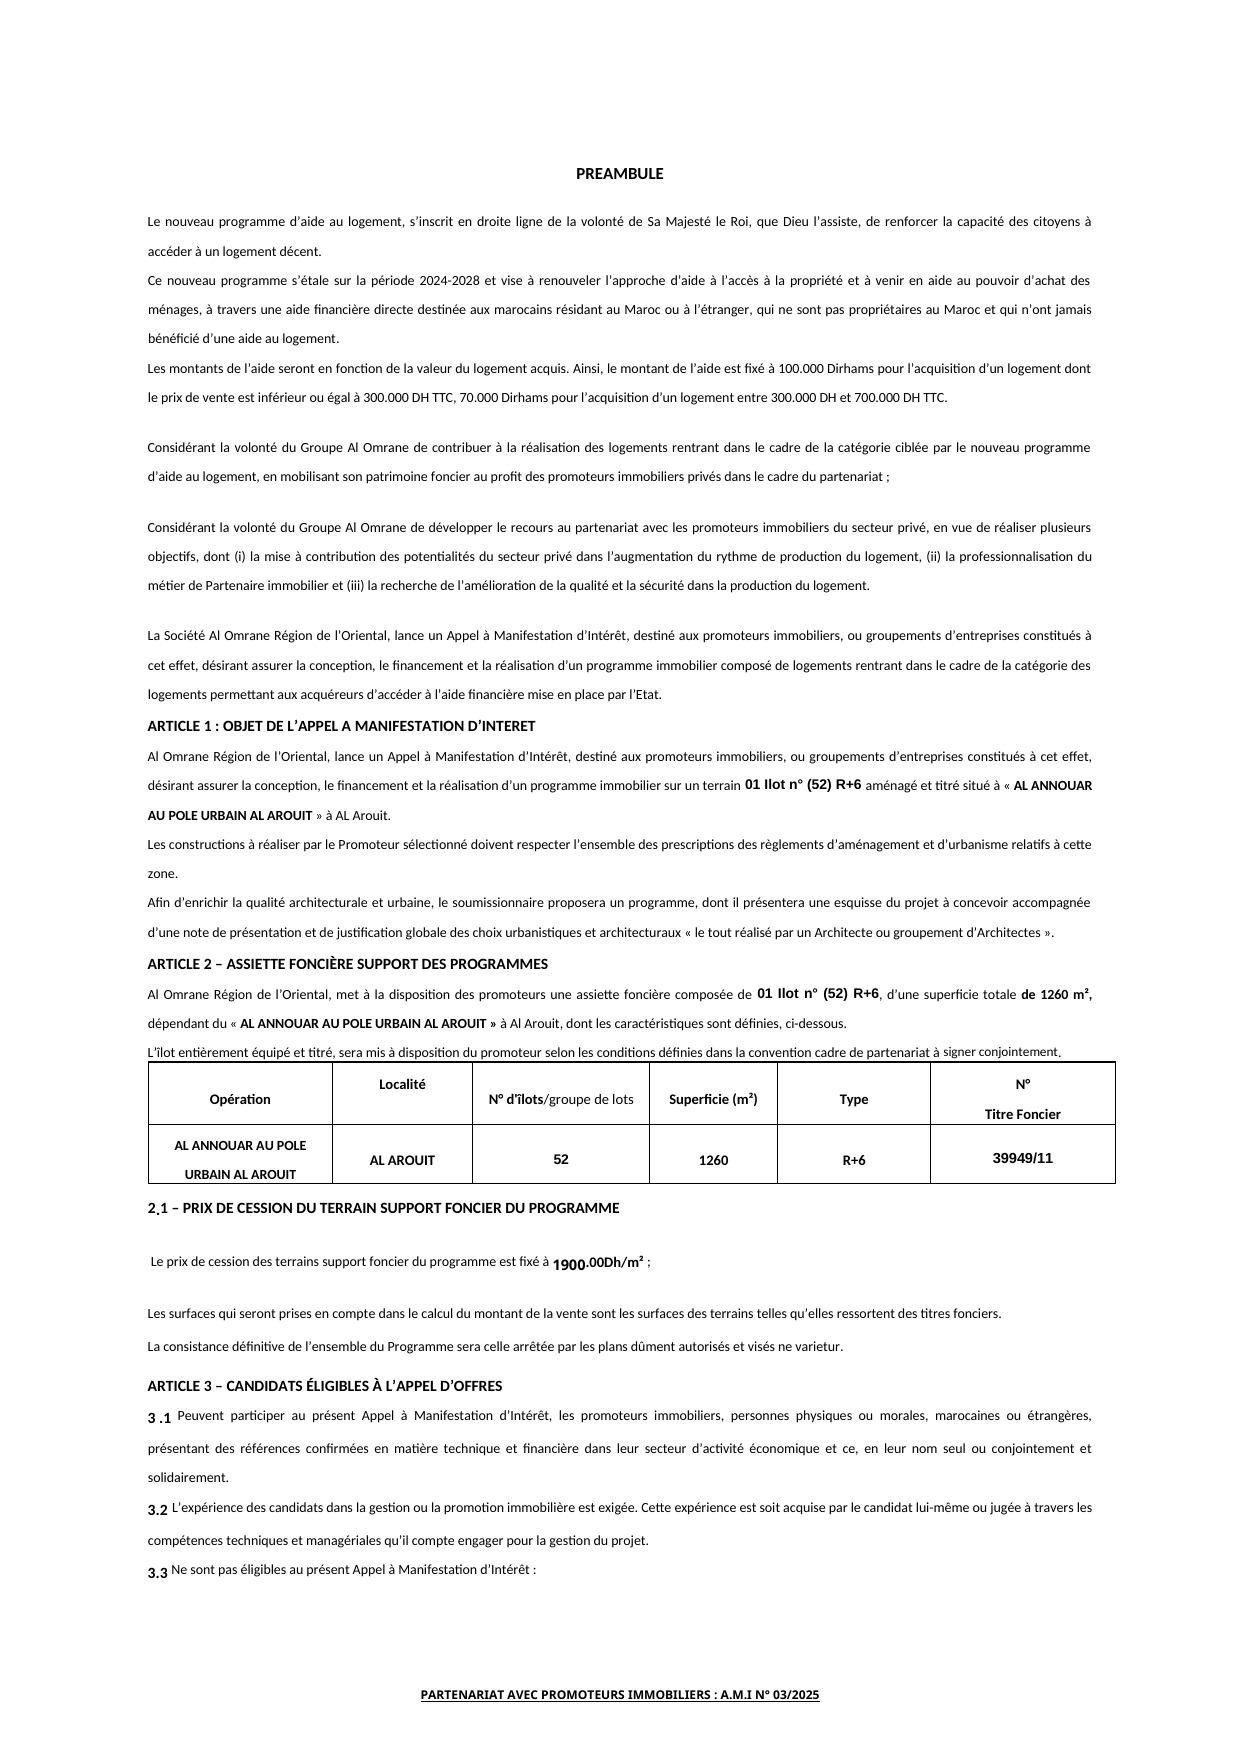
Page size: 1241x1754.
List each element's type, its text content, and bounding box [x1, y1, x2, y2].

text 3 .1 Peuvent participer au présent Appel à Manifestation d’Intérêt, les promoteurs immobiliers, personnes physiques ou morales, marocaines ou étrangères, présentant des références confirmées en matière technique et financière dans leur secteur d’activité économique et ce, en leur nom seul ou conjointement et solidairement. [147, 1395, 1093, 1486]
table_header Type [778, 1063, 930, 1123]
text ARTICLE 1 : OBJET DE L’APPEL A MANIFESTATION D’INTERET [147, 703, 1093, 736]
text Al Omrane Région de l’Oriental, met à la disposition des promoteurs une assiette foncière composée de 01 Ilot n° (52) R+6, d’une superficie totale de 1260 m², dépendant du « AL ANNOUAR AU POLE URBAIN AL AROUIT » à Al Arouit, dont les caractéristiques sont définies, ci-dessous. [147, 973, 1093, 1032]
text Considérant la volonté du Groupe Al Omrane de développer le recours au partenariat avec les promoteurs immobiliers du secteur privé, en vue de réaliser plusieurs objectifs, dont (i) la mise à contribution des potentialités du secteur privé dans l’augmentation du rythme de production du logement, (ii) la professionnalisation du métier de Partenaire immobilier et (iii) la recherche de l’amélioration de la qualité et la sécurité dans la production du logement. [147, 506, 1093, 594]
table_header N° d'îlots/groupe de lots [473, 1063, 649, 1123]
text Les surfaces qui seront prises en compte dans le calcul du montant de la vente sont les surfaces des terrains telles qu’elles ressortent des titres fonciers. [147, 1292, 1093, 1321]
text 3.2 L’expérience des candidats dans la gestion ou la promotion immobilière est exigée. Cette expérience est soit acquise par le candidat lui-même ou jugée à travers les compétences techniques et managériales qu’il compte engager pour la gestion du projet. [147, 1486, 1093, 1549]
table_header Superficie (m²) [650, 1063, 777, 1123]
table_header Localité [333, 1063, 472, 1123]
text ARTICLE 3 – CANDIDATS ÉLIGIBLES À L’APPEL D’OFFRES [147, 1362, 1093, 1395]
table_cell 1260 [650, 1125, 777, 1183]
text Al Omrane Région de l’Oriental, lance un Appel à Manifestation d’Intérêt, destiné aux promoteurs immobiliers, ou groupements d’entreprises constitués à cet effet, désirant assurer la conception, le financement et la réalisation d’un programme immobilier sur un terrain 01 Ilot n° (52) R+6 aménagé et titré situé à « AL ANNOUAR AU POLE URBAIN AL AROUIT » à AL Arouit. [147, 736, 1093, 823]
table_cell R+6 [778, 1125, 930, 1183]
text Le nouveau programme d’aide au logement, s’inscrit en droite ligne de la volonté de Sa Majesté le Roi, que Dieu l’assiste, de renforcer la capacité des citoyens à accéder à un logement décent. [147, 201, 1093, 259]
text Ce nouveau programme s’étale sur la période 2024-2028 et vise à renouveler l’approche d’aide à l’accès à la propriété et à venir en aide au pouvoir d’achat des ménages, à travers une aide financière directe destinée aux marocains résidant au Maroc ou à l’étranger, qui ne sont pas propriétaires au Maroc et qui n’ont jamais bénéficié d’une aide au logement. [148, 259, 1093, 347]
text Les constructions à réaliser par le Promoteur sélectionné doivent respecter l’ensemble des prescriptions des règlements d’aménagement et d’urbanisme relatifs à cette zone. [147, 823, 1093, 882]
table_cell AL ANNOUAR AU POLE URBAIN AL AROUIT [149, 1125, 332, 1183]
table_header N° Titre Foncier [931, 1063, 1115, 1123]
text Afin d’enrichir la qualité architecturale et urbaine, le soumissionnaire proposera un programme, dont il présentera une esquisse du projet à concevoir accompagnée d’une note de présentation et de justification globale des choix urbanistiques et architecturaux « le tout réalisé par un Architecte ou groupement d’Architectes ». [147, 882, 1093, 941]
text Le prix de cession des terrains support foncier du programme est fixé à 1900.00Dh/m² ; [147, 1241, 1093, 1274]
table_cell 52 [473, 1125, 649, 1183]
text Considérant la volonté du Groupe Al Omrane de contribuer à la réalisation des logements rentrant dans le cadre de la catégorie ciblée par le nouveau programme d’aide au logement, en mobilisant son patrimoine foncier au profit des promoteurs immobiliers privés dans le cadre du partenariat ; [147, 427, 1093, 485]
table_cell AL AROUIT [333, 1125, 472, 1183]
text 3.3 Ne sont pas éligibles au présent Appel à Manifestation d’Intérêt : [147, 1549, 1093, 1582]
text La Société Al Omrane Région de l’Oriental, lance un Appel à Manifestation d’Intérêt, destiné aux promoteurs immobiliers, ou groupements d’entreprises constitués à cet effet, désirant assurer la conception, le financement et la réalisation d’un programme immobilier composé de logements rentrant dans le cadre de la catégorie des logements permettant aux acquéreurs d’accéder à l’aide financière mise en place par l’Etat. [147, 615, 1093, 703]
table_cell 39949/11 [931, 1125, 1115, 1183]
text PREAMBULE [147, 148, 1093, 183]
text Les montants de l’aide seront en fonction de la valeur du logement acquis. Ainsi, le montant de l’aide est fixé à 100.000 Dirhams pour l’acquisition d’un logement dont le prix de vente est inférieur ou égal à 300.000 DH TTC, 70.000 Dirhams pour l’acquisition d’un logement entre 300.000 DH et 700.000 DH TTC. [147, 347, 1093, 406]
text L’îlot entièrement équipé et titré, sera mis à disposition du promoteur selon les conditions définies dans la convention cadre de partenariat à signer conjointement. [147, 1032, 1093, 1061]
table_header Opération [149, 1063, 332, 1123]
text La consistance définitive de l’ensemble du Programme sera celle arrêtée par les plans dûment autorisés et visés ne varietur. [147, 1326, 1093, 1355]
text 2.1 – PRIX DE CESSION DU TERRAIN SUPPORT FONCIER DU PROGRAMME [148, 1184, 1093, 1220]
text ARTICLE 2 – ASSIETTE FONCIÈRE SUPPORT DES PROGRAMMES [147, 941, 1093, 973]
